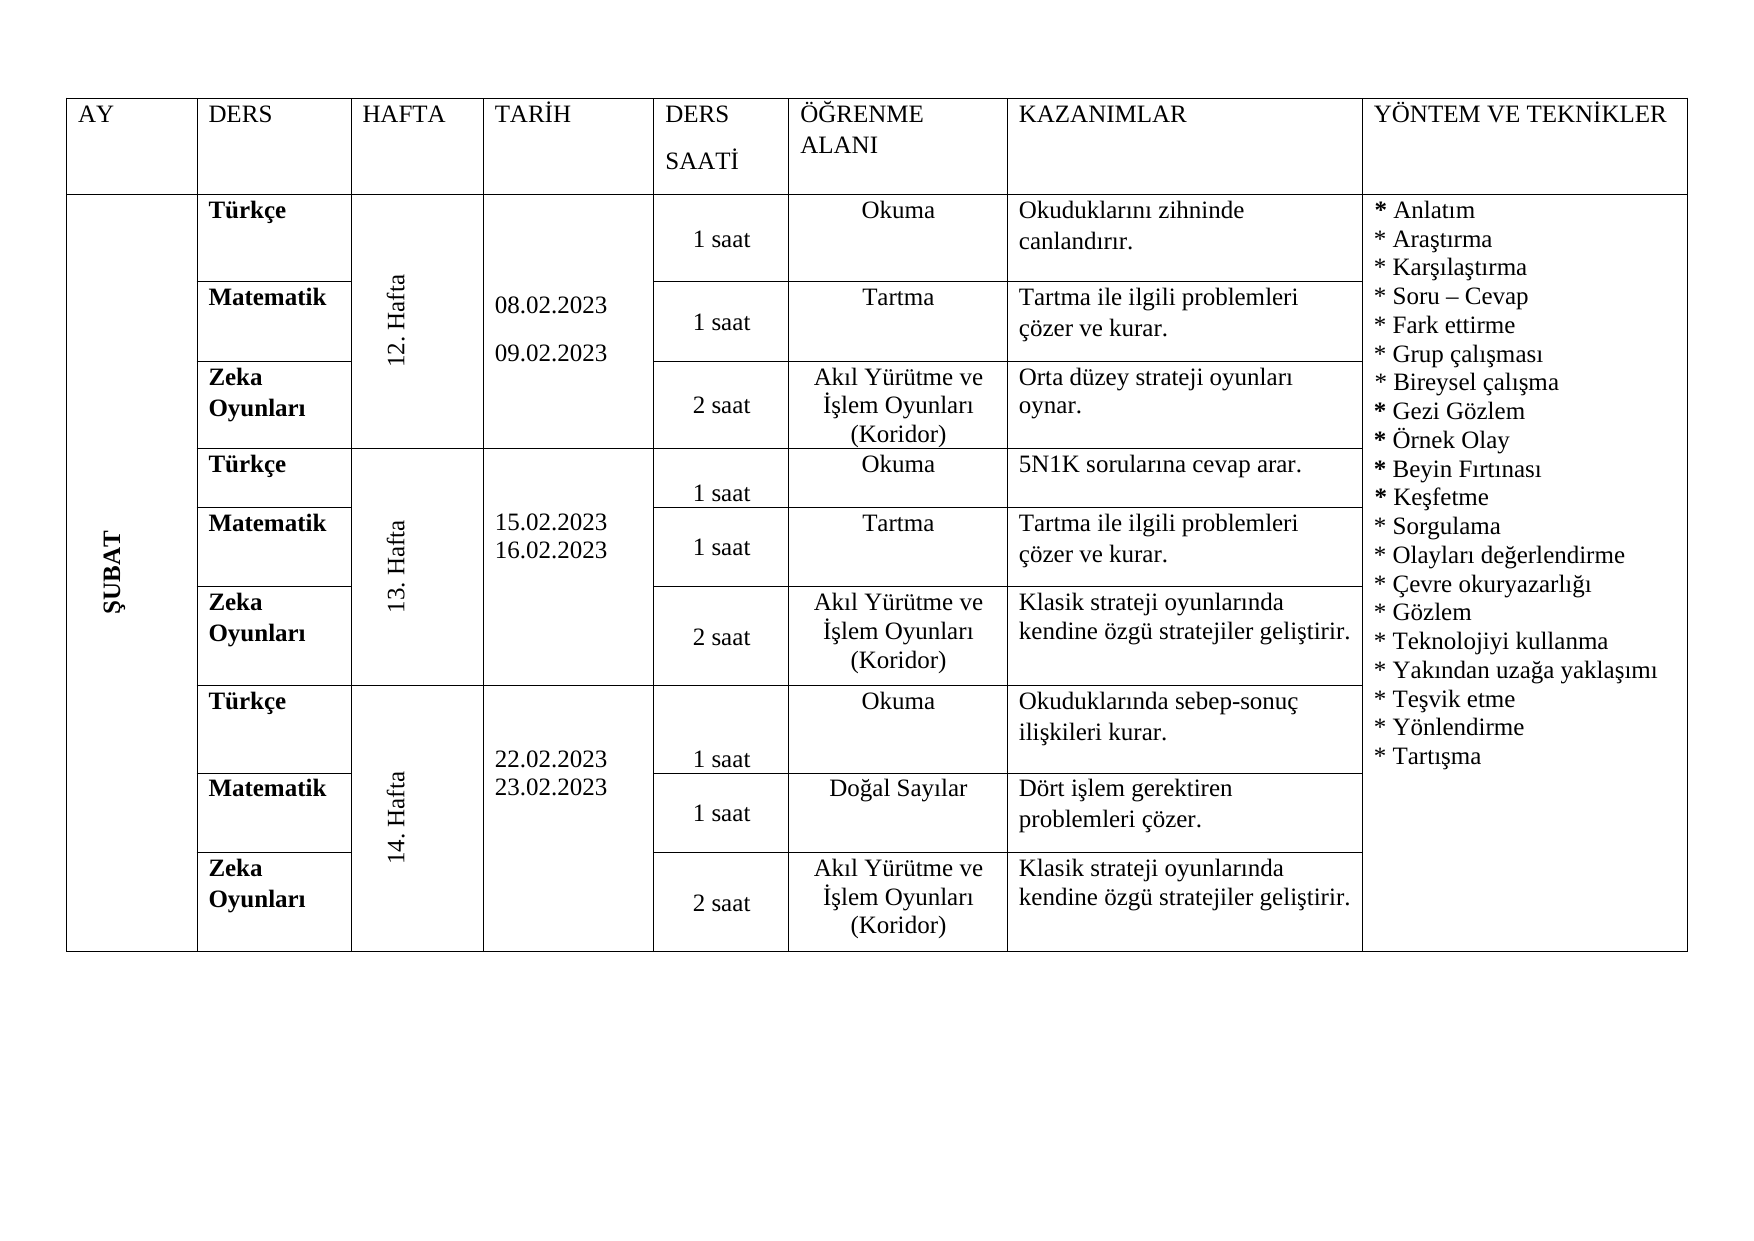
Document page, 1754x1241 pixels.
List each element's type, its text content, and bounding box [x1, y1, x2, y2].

table_cell 1 saat [654, 282, 788, 361]
table_cell 22.02.2023 23.02.2023 [484, 686, 653, 951]
table_cell Türkçe [198, 195, 351, 281]
table_cell 2 saat [654, 587, 788, 685]
table_header DERS SAATİ [654, 99, 788, 194]
table_header DERS [198, 99, 351, 194]
table_cell Zeka Oyunları [198, 362, 351, 448]
table_cell 1 saat [654, 449, 788, 507]
table_cell Matematik [198, 508, 351, 586]
table_cell Zeka Oyunları [198, 853, 351, 951]
table_header HAFTA [352, 99, 483, 194]
table_cell Türkçe [198, 449, 351, 507]
table_cell 08.02.2023 09.02.2023 [484, 195, 653, 448]
table_cell Tartma ile ilgili problemleri çözer ve kurar. [1008, 282, 1362, 361]
table_cell 2 saat [654, 362, 788, 448]
table_header ÖĞRENME ALANI [789, 99, 1007, 194]
table_cell Okuduklarını zihninde canlandırır. [1008, 195, 1362, 281]
table_cell Tartma [789, 508, 1007, 586]
table_cell 1 saat [654, 195, 788, 281]
table_cell 2 saat [654, 853, 788, 951]
table_cell Klasik strateji oyunlarında kendine özgü stratejiler geliştirir. [1008, 587, 1362, 685]
table_header KAZANIMLAR [1008, 99, 1362, 194]
table_header AY [67, 99, 197, 194]
table_cell Okuma [789, 686, 1007, 772]
table_cell Türkçe [198, 686, 351, 772]
table_cell Okuma [789, 449, 1007, 507]
table_cell 1 saat [654, 774, 788, 852]
table_cell Orta düzey strateji oyunları oynar. [1008, 362, 1362, 448]
table_cell Okuma [789, 195, 1007, 281]
table_cell 1 saat [654, 508, 788, 586]
table_cell Akıl Yürütme ve İşlem Oyunları (Koridor) [789, 587, 1007, 685]
table_cell 15.02.2023 16.02.2023 [484, 449, 653, 685]
table_cell ŞUBAT [67, 195, 197, 951]
table_cell Klasik strateji oyunlarında kendine özgü stratejiler geliştirir. [1008, 853, 1362, 951]
table_cell 13. Hafta [352, 449, 483, 685]
table_cell Matematik [198, 282, 351, 361]
table_header TARİH [484, 99, 653, 194]
table_cell Okuduklarında sebep-sonuç ilişkileri kurar. [1008, 686, 1362, 772]
table_cell Zeka Oyunları [198, 587, 351, 685]
table_cell Akıl Yürütme ve İşlem Oyunları (Koridor) [789, 362, 1007, 448]
table_cell Doğal Sayılar [789, 774, 1007, 852]
table_cell 1 saat [654, 686, 788, 772]
table_cell Tartma [789, 282, 1007, 361]
table_cell Dört işlem gerektiren problemleri çözer. [1008, 774, 1362, 852]
table_cell 12. Hafta [352, 195, 483, 448]
table_header YÖNTEM VE TEKNİKLER [1363, 99, 1687, 194]
table_cell 5N1K sorularına cevap arar. [1008, 449, 1362, 507]
table_cell 14. Hafta [352, 686, 483, 951]
table_cell Tartma ile ilgili problemleri çözer ve kurar. [1008, 508, 1362, 586]
table_cell Matematik [198, 774, 351, 852]
table_cell Akıl Yürütme ve İşlem Oyunları (Koridor) [789, 853, 1007, 951]
